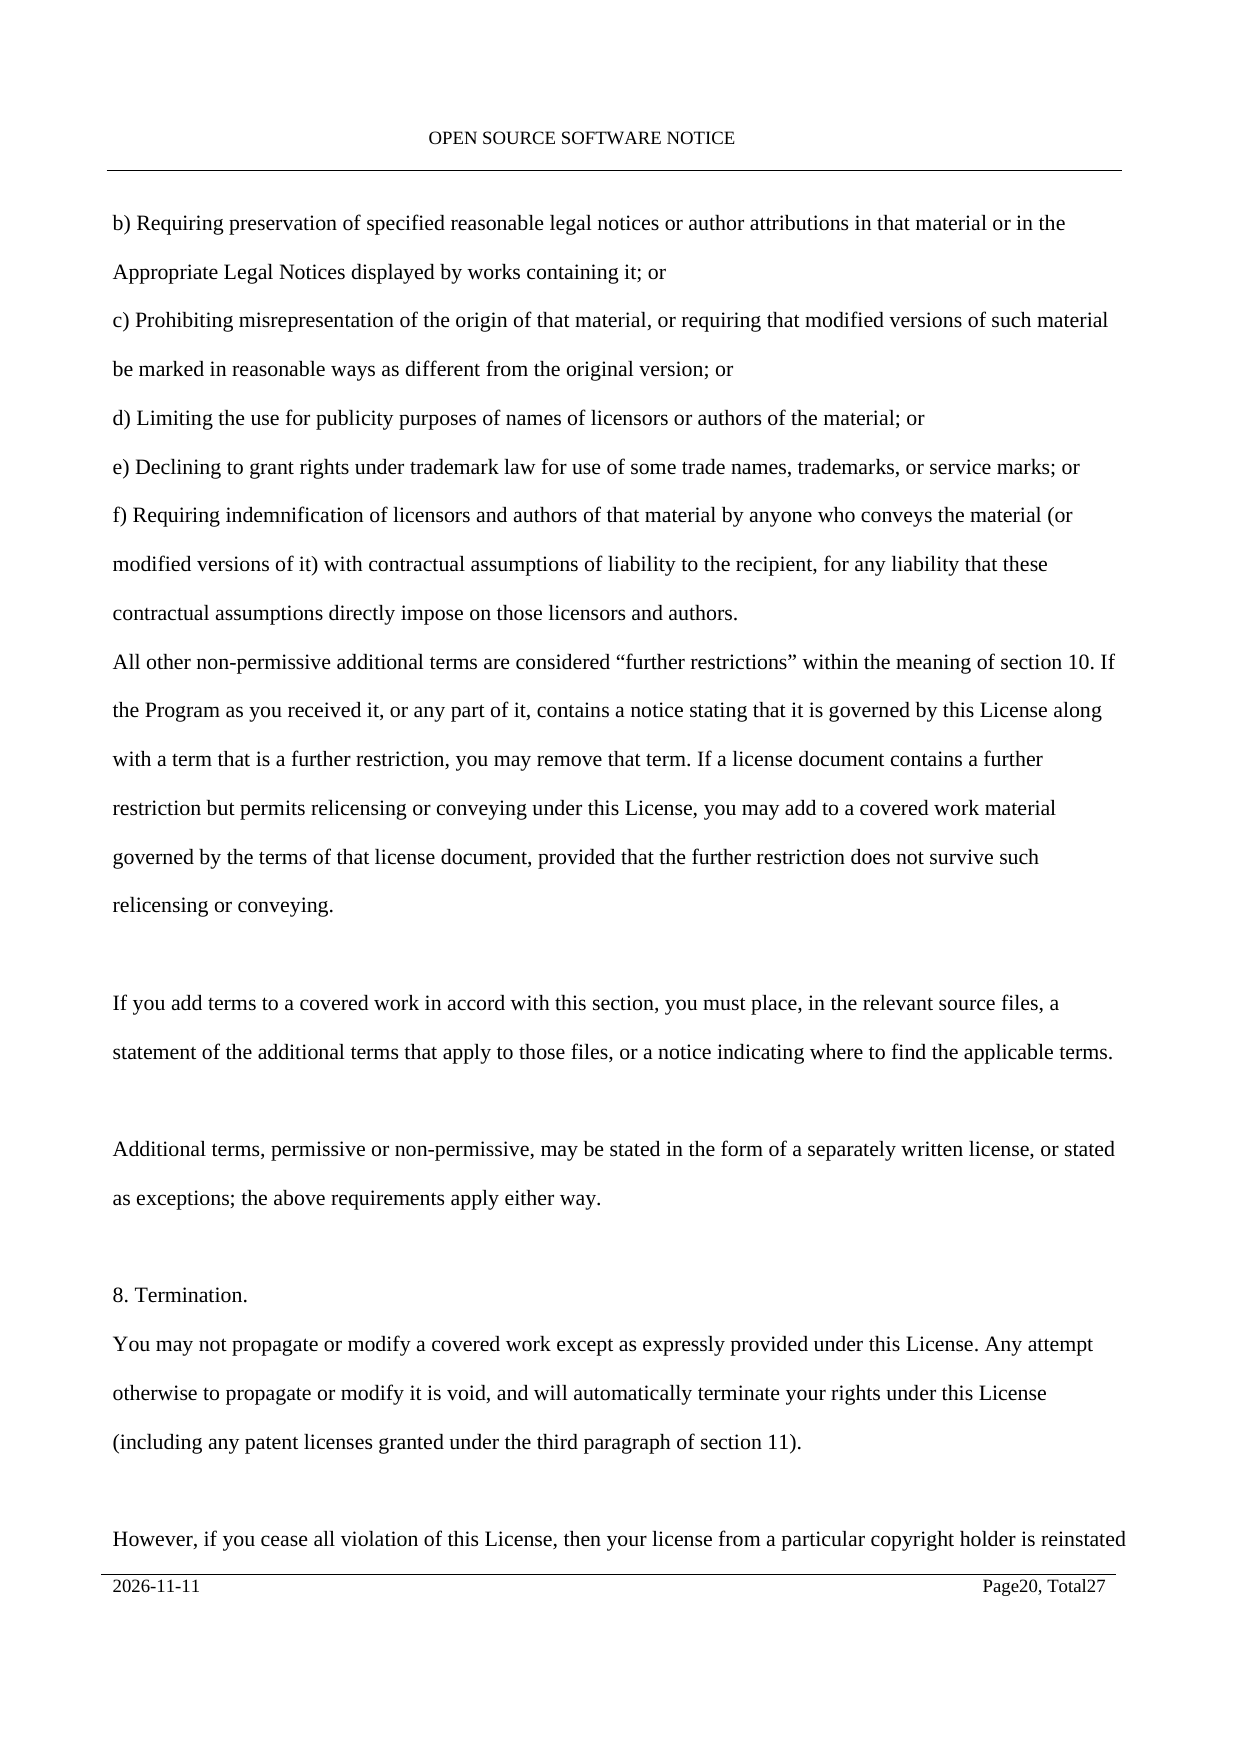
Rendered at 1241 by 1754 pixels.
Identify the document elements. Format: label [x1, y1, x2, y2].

text [112, 206, 1128, 1555]
